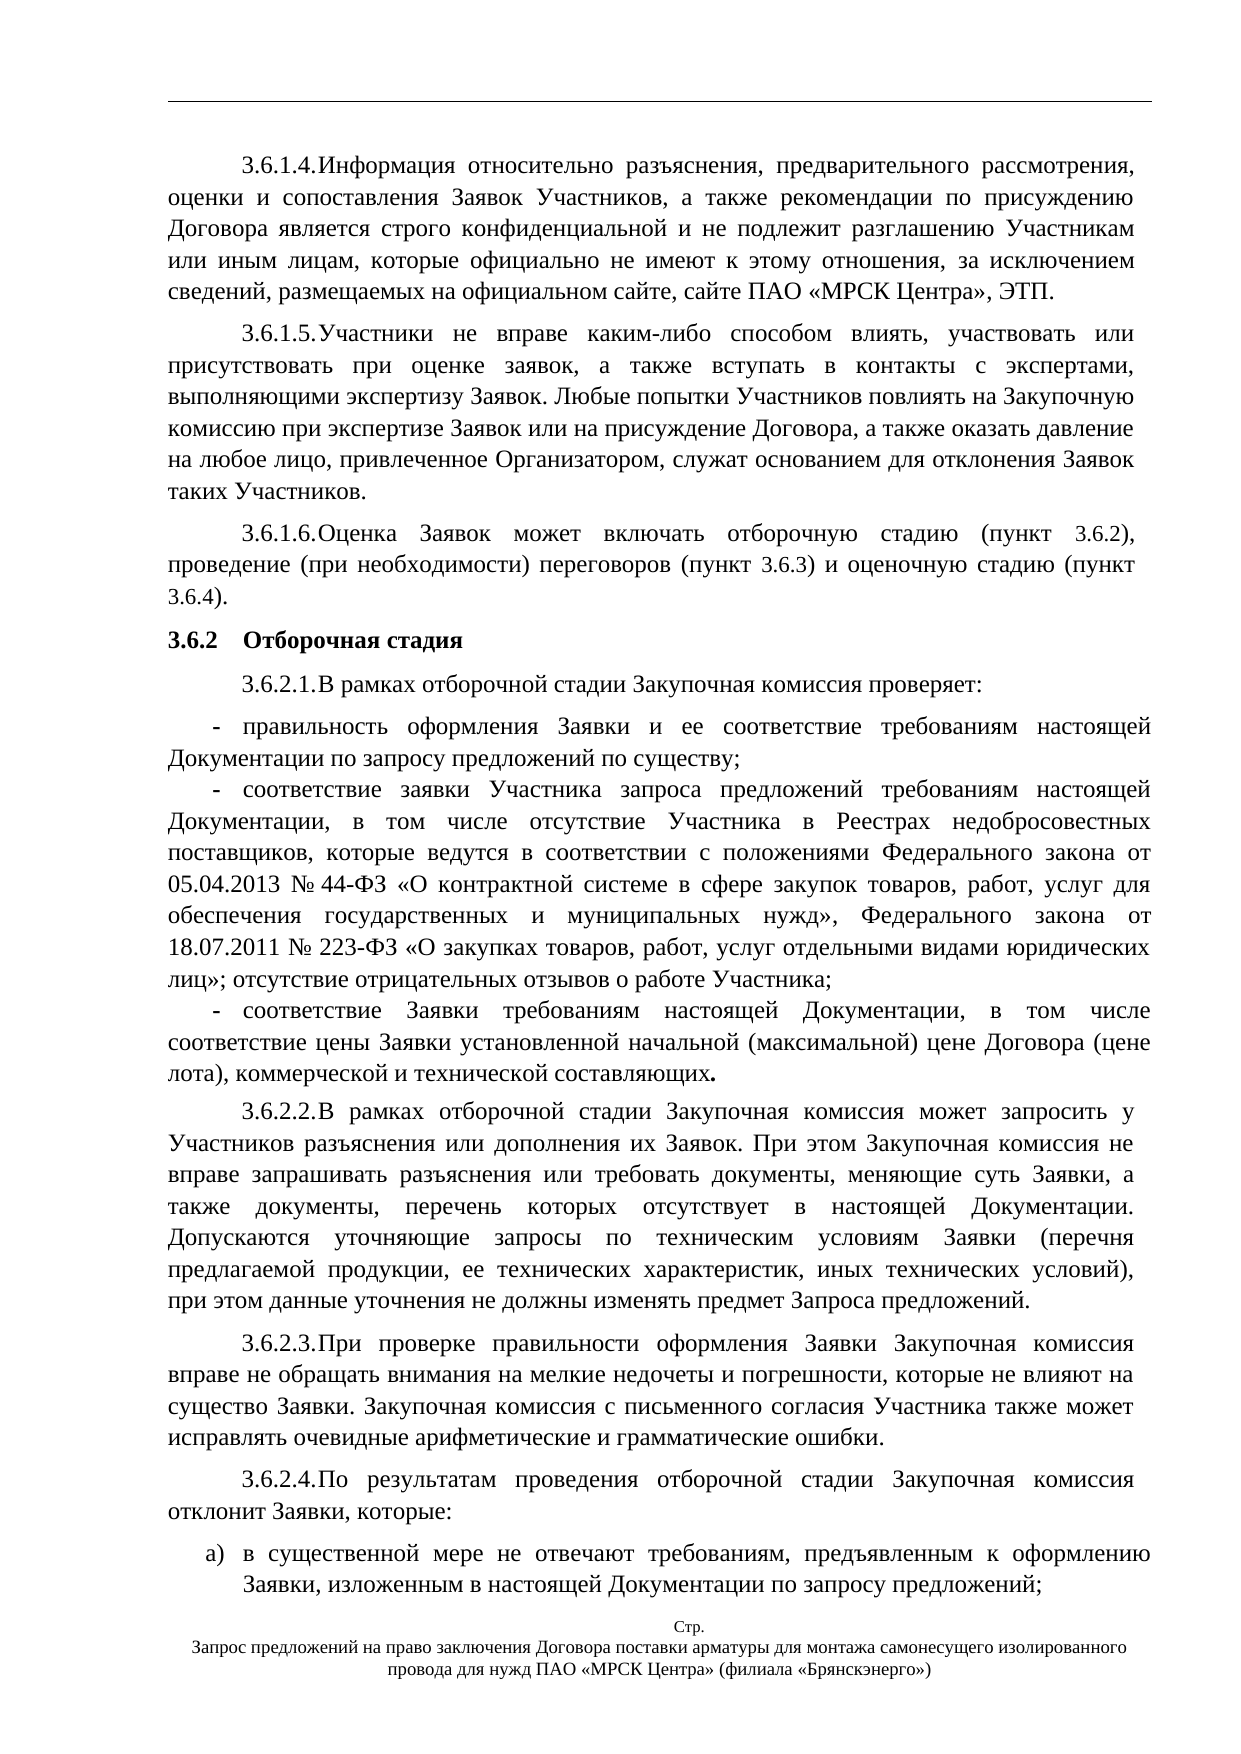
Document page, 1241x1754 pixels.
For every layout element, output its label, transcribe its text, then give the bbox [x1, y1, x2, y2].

list Оценка Заявок может включать отборочную стадию (пункт 3.6.2), проведение (при необходимости) переговоров (пункт 3.6.3) и оценочную стадию (пункт 3.6.4). [168, 518, 1135, 610]
list соответствие заявки Участника запроса предложений требованиям настоящей Документации, в том числе отсутствие Участника в Реестрах недобросовестных поставщиков, которые ведутся в соответствии с положениями Федерального закона от 05.04.2013 № 44-ФЗ «О контрактной системе в сфере закупок товаров, работ, услуг для обеспечения государственных и муниципальных нужд», Федерального закона от 18.07.2011 № 223-ФЗ «О закупках товаров, работ, услуг отдельными видами юридических лиц»; отсутствие отрицательных отзывов о работе Участника; [168, 774, 1152, 992]
list соответствие Заявки требованиям настоящей Документации, в том числе соответствие цены Заявки установленной начальной (максимальной) цене Договора (цене лота), коммерческой и технической составляющих. [168, 995, 1152, 1087]
list Участники не вправе каким-либо способом влиять, участвовать или присутствовать при оценке заявок, а также вступать в контакты с экспертами, выполняющими экспертизу Заявок. Любые попытки Участников повлиять на Закупочную комиссию при экспертизе Заявок или на присуждение Договора, а также оказать давление на любое лицо, привлеченное Организатором, служат основанием для отклонения Заявок таких Участников. [168, 318, 1135, 505]
list В рамках отборочной стадии Закупочная комиссия проверяет: [168, 669, 1135, 698]
list По результатам проведения отборочной стадии Закупочная комиссия отклонит Заявки, которые: [168, 1464, 1135, 1524]
list В рамках отборочной стадии Закупочная комиссия может запросить у Участников разъяснения или дополнения их Заявок. При этом Закупочная комиссия не вправе запрашивать разъяснения или требовать документы, меняющие суть Заявки, а также документы, перечень которых отсутствует в настоящей Документации. Допускаются уточняющие запросы по техническим условиям Заявки (перечня предлагаемой продукции, ее технических характеристик, иных технических условий), при этом данные уточнения не должны изменять предмет Запроса предложений. [168, 1096, 1135, 1314]
subtitle Отборочная стадия [168, 625, 1152, 654]
list правильность оформления Заявки и ее соответствие требованиям настоящей Документации по запросу предложений по существу; [168, 711, 1152, 772]
list Информация относительно разъяснения, предварительного рассмотрения, оценки и сопоставления Заявок Участников, а также рекомендации по присуждению Договора является строго конфиденциальной и не подлежит разглашению Участникам или иным лицам, которые официально не имеют к этому отношения, за исключением сведений, размещаемых на официальном сайте, сайте ПАО «МРСК Центра», ЭТП. [168, 150, 1135, 305]
list При проверке правильности оформления Заявки Закупочная комиссия вправе не обращать внимания на мелкие недочеты и погрешности, которые не влияют на существо Заявки. Закупочная комиссия с письменного согласия Участника также может исправлять очевидные арифметические и грамматические ошибки. [168, 1328, 1135, 1451]
list в существенной мере не отвечают требованиям, предъявленным к оформлению Заявки, изложенным в настоящей Документации по запросу предложений; [205, 1538, 1152, 1598]
